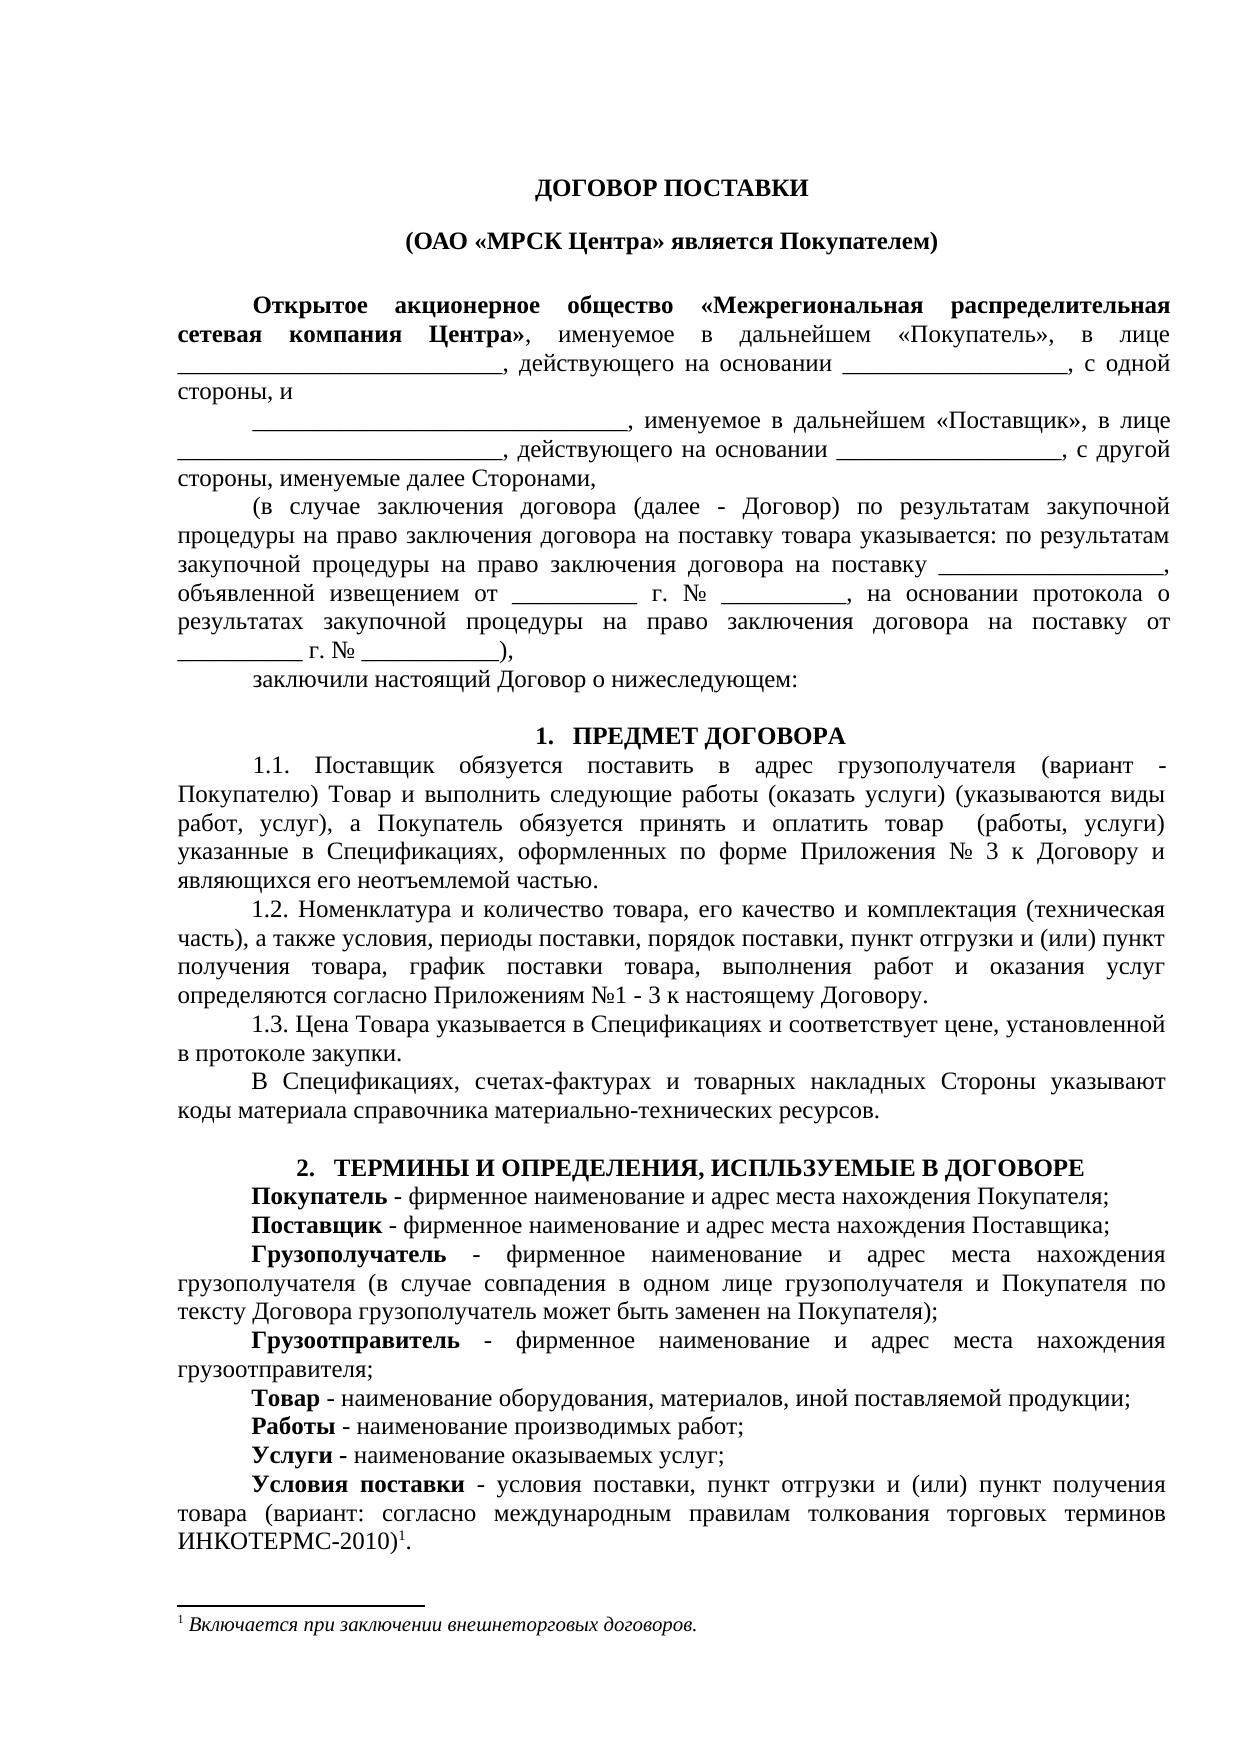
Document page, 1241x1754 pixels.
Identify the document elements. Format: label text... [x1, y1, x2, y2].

text Услуги - наименование оказываемых услуг; [177, 1440, 1166, 1469]
text Товар - наименование оборудования, материалов, иной поставляемой продукции; [177, 1383, 1166, 1411]
text В Спецификациях, счетах-фактурах и товарных накладных Стороны указывают коды материала справочника материально-технических ресурсов. [177, 1066, 1166, 1124]
text Условия поставки - условия поставки, пункт отгрузки и (или) пункт получения товара (вариант: согласно международным правилам толкования торговых терминов ИНКОТЕРМС-2010). [177, 1469, 1166, 1555]
text Грузоотправитель - фирменное наименование и адрес места нахождения грузоотправителя; [177, 1325, 1166, 1383]
text (в случае заключения договора (далее - Договор) по результатам закупочной процедуры на право заключения договора на поставку товара указывается: по результатам закупочной процедуры на право заключения договора на поставку __________________, объявленной извещением от __________ г. № __________, на основании протокола о результатах закупочной процедуры на право заключения договора на поставку от __________ г. № ___________), [177, 491, 1171, 664]
text ДОГОВОР ПОСТАВКИ [177, 173, 1166, 201]
list ПРЕДМЕТ ДОГОВОРА [215, 721, 1166, 750]
text 1.3. Цена Товара указывается в Спецификациях и соответствует цене, установленной в протоколе закупки. [177, 1009, 1166, 1066]
text Открытое акционерное общество «Межрегиональная распределительная сетевая компания Центра», именуемое в дальнейшем «Покупатель», в лице __________________________, действующего на основании __________________, с одной стороны, и [177, 290, 1171, 405]
list ТЕРМИНЫ И ОПРЕДЕЛЕНИЯ, ИСПЛЬЗУЕМЫЕ В ДОГОВОРЕ [215, 1153, 1166, 1181]
text Работы - наименование производимых работ; [177, 1411, 1166, 1440]
text заключили настоящий Договор о нижеследующем: [177, 664, 1171, 693]
text (ОАО «МРСК Центра» является Покупателем) [177, 226, 1166, 255]
text 1.1. Поставщик обязуется поставить в адрес грузополучателя (вариант - Покупателю) Товар и выполнить следующие работы (оказать услуги) (указываются виды работ, услуг), а Покупатель обязуется принять и оплатить товар (работы, услуги) указанные в Спецификациях, оформленных по форме Приложения № 3 к Договору и являющихся его неотъемлемой частью. [177, 750, 1166, 894]
text Поставщик - фирменное наименование и адрес места нахождения Поставщика; [177, 1210, 1166, 1239]
text Покупатель - фирменное наименование и адрес места нахождения Покупателя; [177, 1181, 1166, 1210]
text 1.2. Номенклатура и количество товара, его качество и комплектация (техническая часть), а также условия, периоды поставки, порядок поставки, пункт отгрузки и (или) пункт получения товара, график поставки товара, выполнения работ и оказания услуг определяются согласно Приложениям №1 - 3 к настоящему Договору. [177, 894, 1166, 1009]
text Грузополучатель - фирменное наименование и адрес места нахождения грузополучателя (в случае совпадения в одном лице грузополучателя и Покупателя по тексту Договора грузополучатель может быть заменен на Покупателя); [177, 1239, 1166, 1325]
text ______________________________, именуемое в дальнейшем «Поставщик», в лице __________________________, действующего на основании __________________, с другой стороны, именуемые далее Сторонами, [177, 405, 1171, 491]
